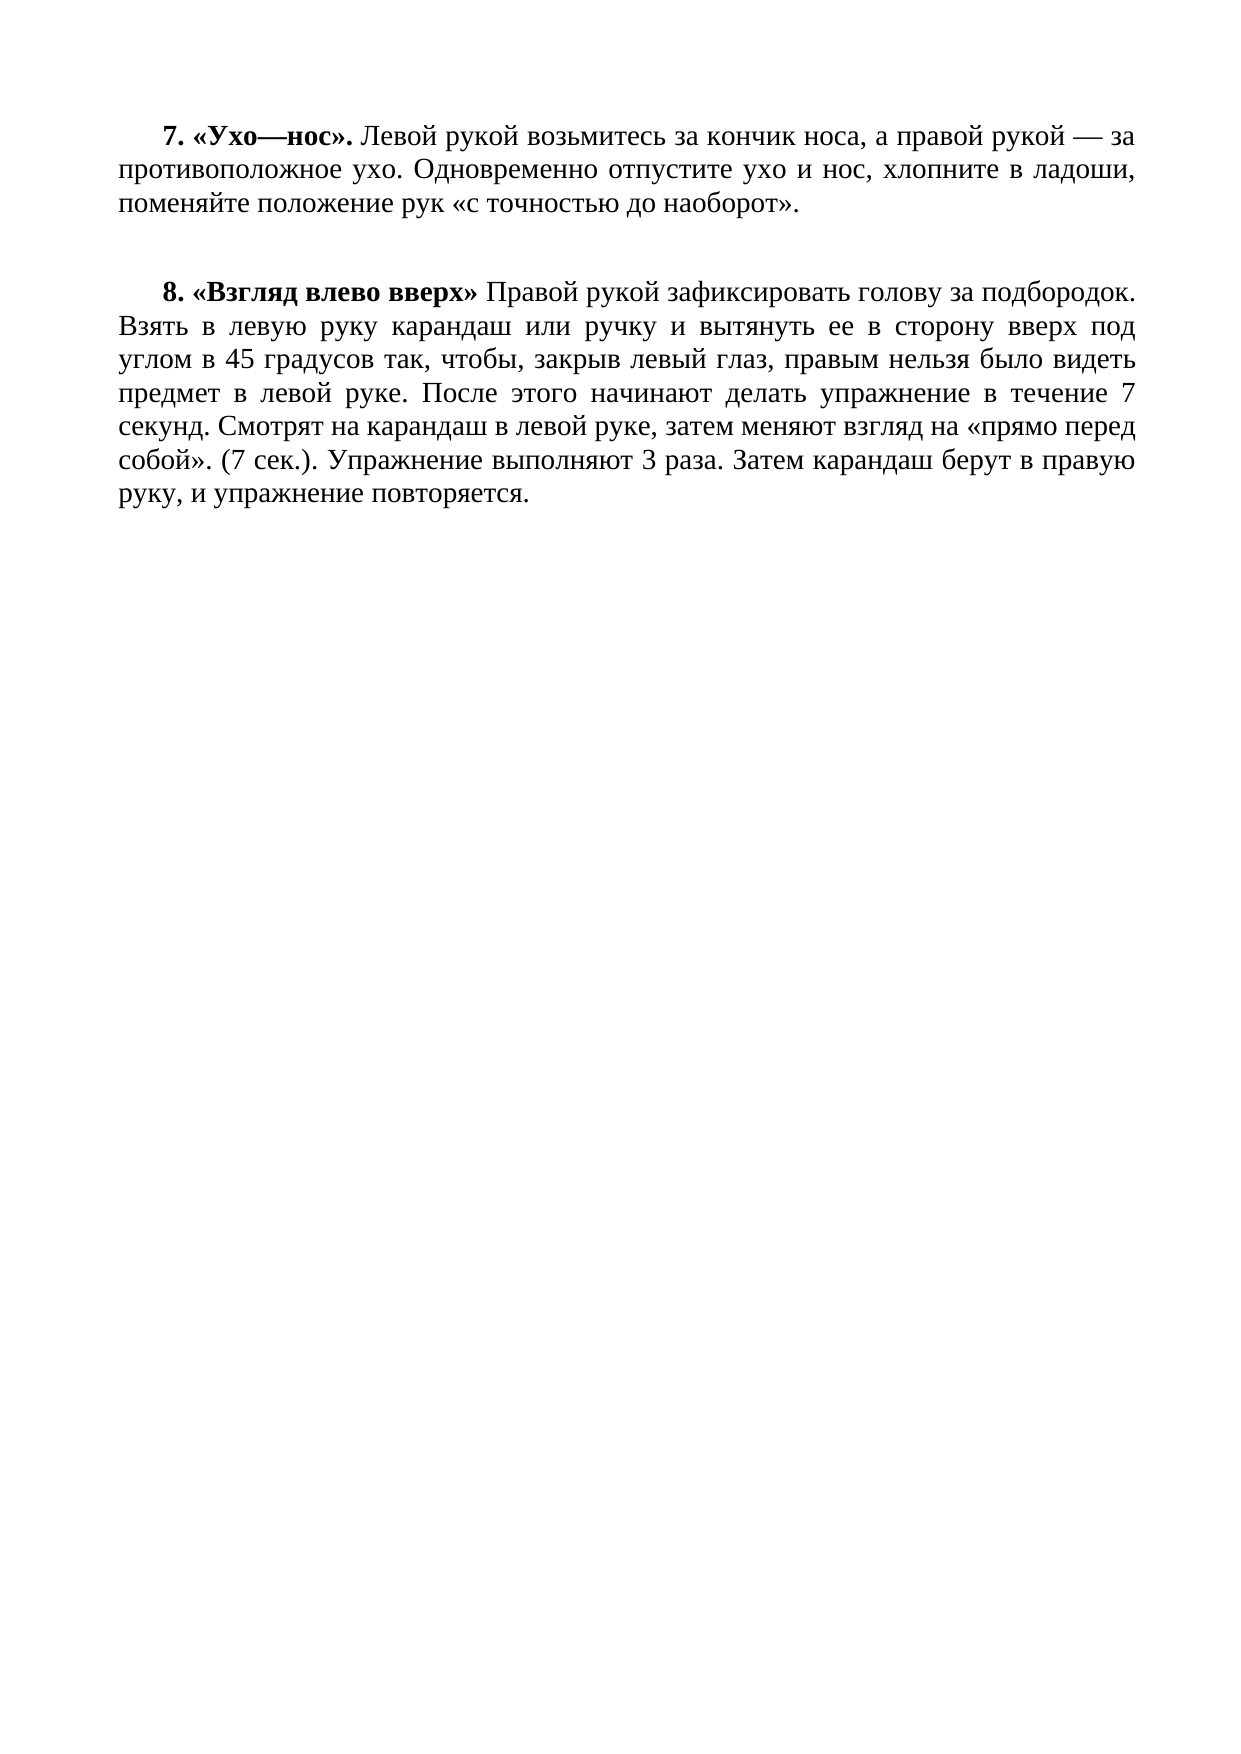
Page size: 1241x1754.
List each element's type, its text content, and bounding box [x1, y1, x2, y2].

text 8. «Взгляд влево вверх» Правой рукой зафиксировать голову за подбородок. Взять в левую руку карандаш или ручку и вытянуть ее в сторону вверх под углом в 45 градусов так, чтобы, закрыв левый глаз, правым нельзя было видеть предмет в левой руке. После этого начинают делать упражнение в течение 7 секунд. Смотрят на карандаш в левой руке, затем меняют взгляд на «прямо перед собой». (7 сек.). Упражнение выполняют 3 раза. Затем карандаш берут в правую руку, и упражнение повторяется. [118, 274, 1137, 509]
text 7. «Ухо—нос». Левой рукой возьмитесь за кончик носа, а правой рукой — за противоположное ухо. Одновременно отпустите ухо и нос, хлопните в ладоши, поменяйте положение рук «с точностью до наоборот». [118, 118, 1137, 219]
